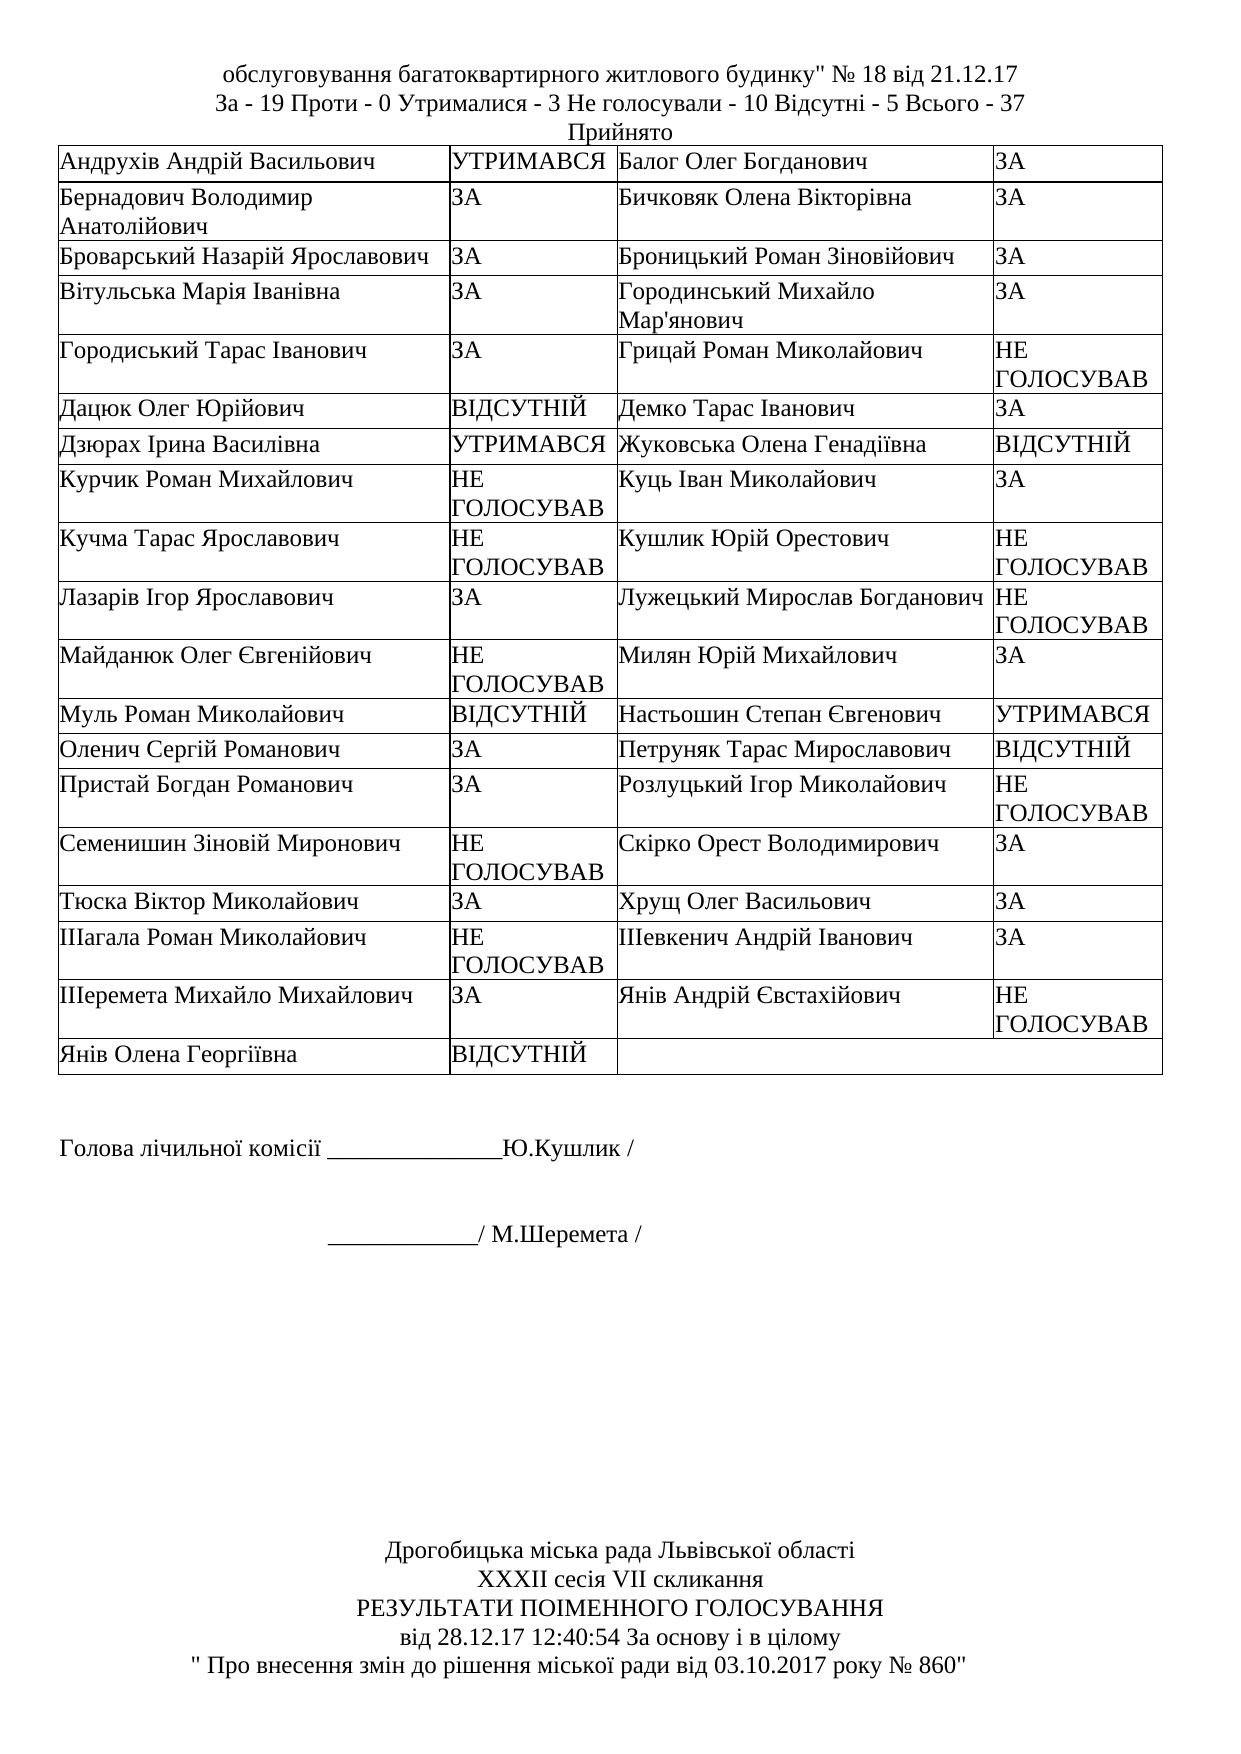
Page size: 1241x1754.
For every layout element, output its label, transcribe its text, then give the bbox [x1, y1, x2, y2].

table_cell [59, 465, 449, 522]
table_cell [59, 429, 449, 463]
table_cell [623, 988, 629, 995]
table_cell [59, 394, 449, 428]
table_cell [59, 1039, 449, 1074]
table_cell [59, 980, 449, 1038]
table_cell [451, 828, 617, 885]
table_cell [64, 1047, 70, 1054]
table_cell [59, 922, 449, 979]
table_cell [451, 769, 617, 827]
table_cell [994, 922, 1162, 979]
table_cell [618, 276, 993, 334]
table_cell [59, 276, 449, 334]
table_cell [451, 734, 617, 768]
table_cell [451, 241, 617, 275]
text Голова лічильної комісії ______________Ю.Кушлик / [59, 1133, 1181, 1162]
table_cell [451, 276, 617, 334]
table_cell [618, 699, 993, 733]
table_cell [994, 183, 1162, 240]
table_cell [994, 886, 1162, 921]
text від 28.12.17 12:40:54 За основу і в цілому [59, 1622, 1181, 1650]
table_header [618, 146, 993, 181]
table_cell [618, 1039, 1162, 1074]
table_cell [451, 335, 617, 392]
text Прийнято [59, 117, 1181, 145]
text За - 19 Проти - 0 Утрималися - 3 Не голосували - 10 Відсутні - 5 Всього - 37 [59, 88, 1181, 117]
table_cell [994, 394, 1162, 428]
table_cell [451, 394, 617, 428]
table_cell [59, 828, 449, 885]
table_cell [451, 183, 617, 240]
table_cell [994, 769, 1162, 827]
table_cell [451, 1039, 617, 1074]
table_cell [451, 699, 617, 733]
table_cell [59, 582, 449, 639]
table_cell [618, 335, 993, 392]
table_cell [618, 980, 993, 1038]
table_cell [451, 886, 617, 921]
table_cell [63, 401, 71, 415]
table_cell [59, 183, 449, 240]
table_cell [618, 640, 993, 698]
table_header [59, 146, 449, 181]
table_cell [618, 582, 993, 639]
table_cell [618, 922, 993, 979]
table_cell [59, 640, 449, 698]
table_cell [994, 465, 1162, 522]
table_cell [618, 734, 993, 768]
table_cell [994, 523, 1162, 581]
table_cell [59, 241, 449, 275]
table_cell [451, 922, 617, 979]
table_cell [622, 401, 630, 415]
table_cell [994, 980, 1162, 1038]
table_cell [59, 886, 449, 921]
text обслуговування багатоквартирного житлового будинку" № 18 від 21.12.17 [59, 59, 1181, 88]
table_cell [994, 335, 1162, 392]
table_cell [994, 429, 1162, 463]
text ____________/ М.Шеремета / [59, 1219, 1181, 1248]
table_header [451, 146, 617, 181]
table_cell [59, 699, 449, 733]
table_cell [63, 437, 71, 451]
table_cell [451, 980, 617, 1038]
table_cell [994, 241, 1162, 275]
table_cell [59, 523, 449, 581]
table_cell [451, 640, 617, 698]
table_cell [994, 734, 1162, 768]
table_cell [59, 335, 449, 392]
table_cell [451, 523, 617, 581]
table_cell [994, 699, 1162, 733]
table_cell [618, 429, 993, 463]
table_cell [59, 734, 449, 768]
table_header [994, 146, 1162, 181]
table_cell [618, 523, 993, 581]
text " Про внесення змін до рішення міської ради від 03.10.2017 року № 860" [59, 1650, 1181, 1679]
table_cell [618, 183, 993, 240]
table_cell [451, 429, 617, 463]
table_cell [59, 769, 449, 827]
text РЕЗУЛЬТАТИ ПОІМЕННОГО ГОЛОСУВАННЯ [59, 1593, 1181, 1622]
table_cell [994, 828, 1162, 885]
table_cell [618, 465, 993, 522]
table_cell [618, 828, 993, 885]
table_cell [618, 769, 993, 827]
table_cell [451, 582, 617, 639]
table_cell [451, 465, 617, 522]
text Дрогобицька міська рада Львівської області [59, 1535, 1181, 1564]
text XXXII сесія VII скликання [59, 1564, 1181, 1593]
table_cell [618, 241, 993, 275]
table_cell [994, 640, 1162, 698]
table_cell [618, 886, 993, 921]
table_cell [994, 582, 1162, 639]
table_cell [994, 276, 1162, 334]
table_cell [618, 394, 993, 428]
